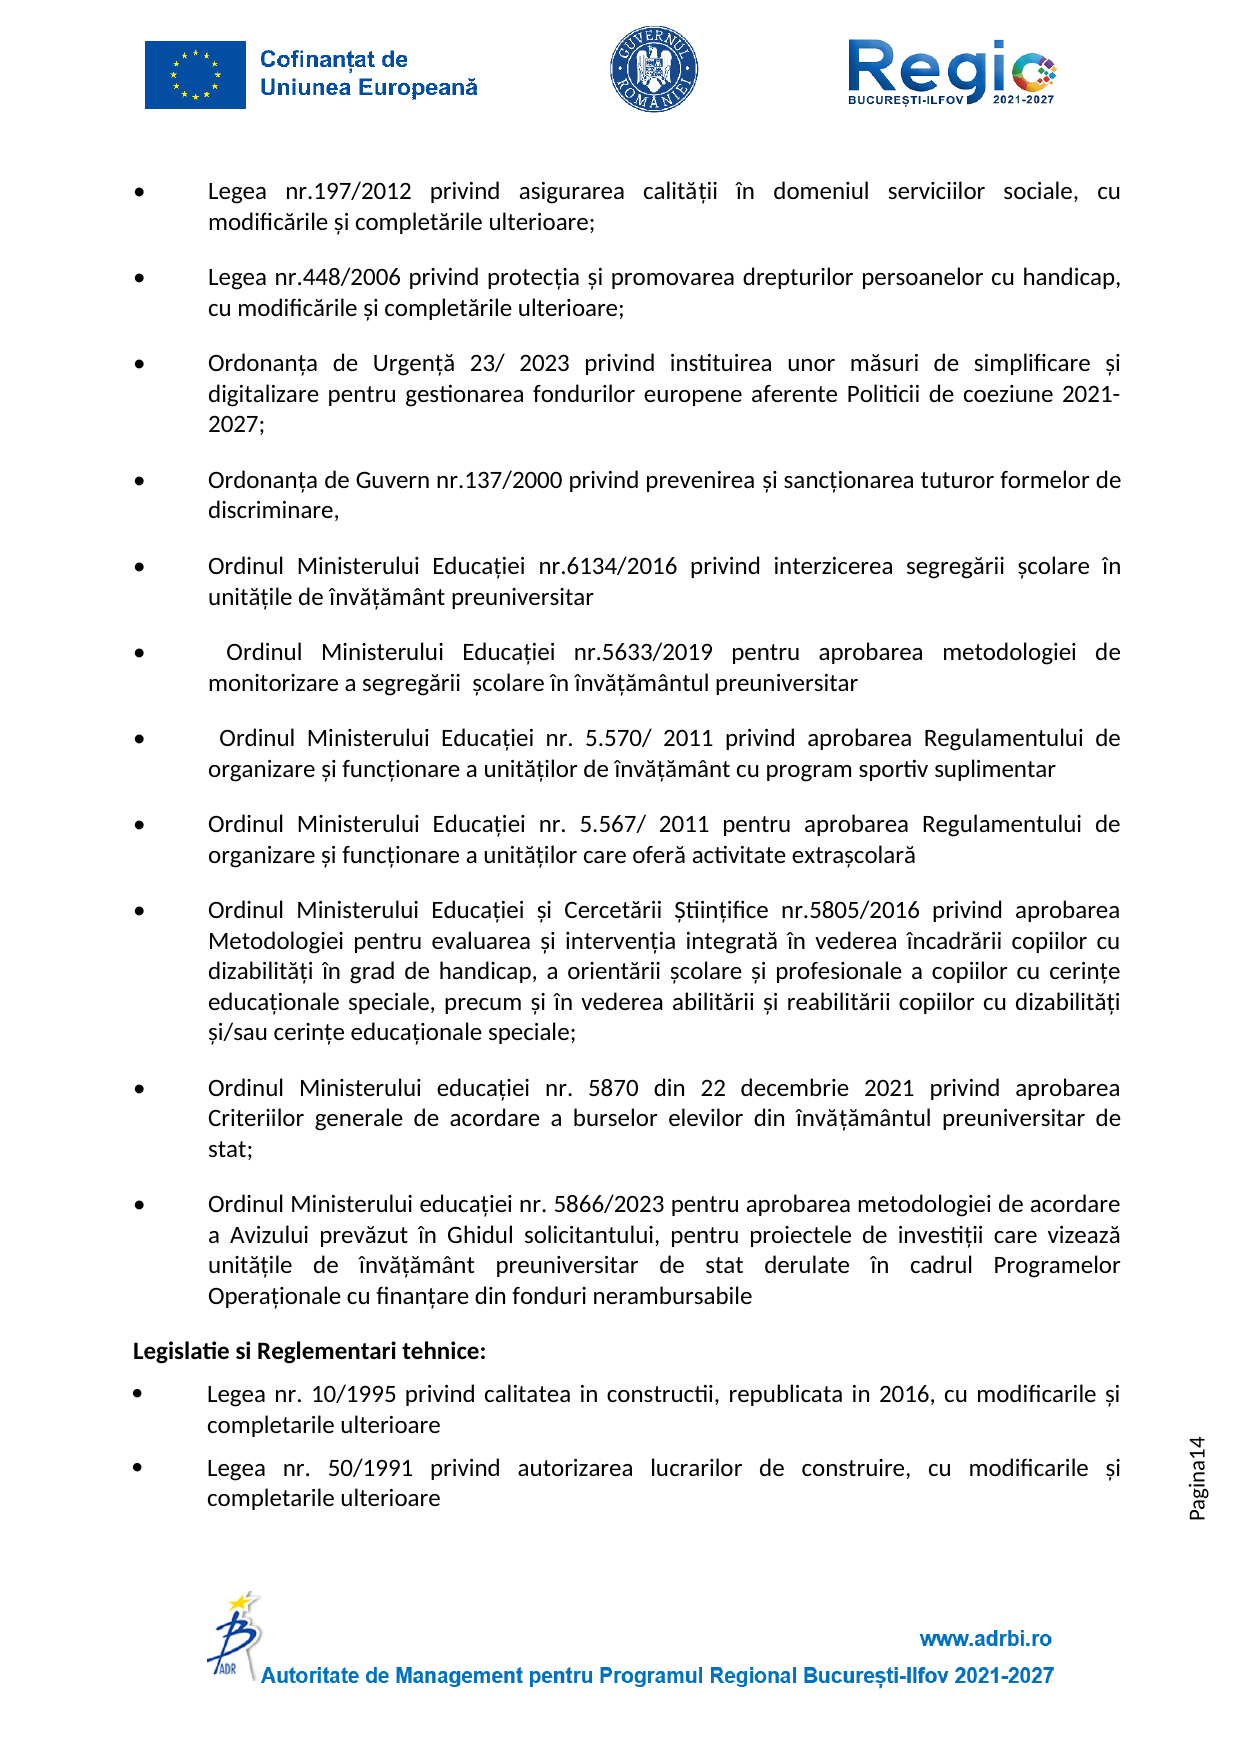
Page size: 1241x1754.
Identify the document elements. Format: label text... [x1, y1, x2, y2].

list Legea nr.448/2006 privind protecţia şi promovarea drepturilor persoanelor cu handicap, cu modificările și completările ulterioare; [133, 261, 1122, 322]
picture [141, 24, 1086, 113]
list Ordinul Ministerului Educației nr.5633/2019 pentru aprobarea metodologiei de monitorizare a segregării școlare în învățământul preuniversitar [133, 636, 1122, 697]
list Ordinul Ministerului Educației nr. 5.567/ 2011 pentru aprobarea Regulamentului de organizare și funcționare a unităților care oferă activitate extrașcolară [133, 808, 1122, 869]
picture [167, 1588, 1094, 1700]
list Ordinul Ministerului educației nr. 5870 din 22 decembrie 2021 privind aprobarea Criteriilor generale de acordare a burselor elevilor din învăţământul preuniversitar de stat; [133, 1072, 1122, 1163]
list Ordinul Ministerului Educației și Cercetării Științifice nr.5805/2016 privind aprobarea Metodologiei pentru evaluarea și intervenția integrată în vederea încadrării copiilor cu dizabilități în grad de handicap, a orientării școlare și profesionale a copiilor cu cerințe educaționale speciale, precum și în vederea abilitării și reabilitării copiilor cu dizabilități și/sau cerințe educaționale speciale; [133, 894, 1122, 1047]
list Ordinul Ministerului educației nr. 5866/2023 pentru aprobarea metodologiei de acordare a Avizului prevăzut în Ghidul solicitantului, pentru proiectele de investiții care vizează unitățile de învățământ preuniversitar de stat derulate în cadrul Programelor Operaționale cu finanțare din fonduri nerambursabile [133, 1188, 1122, 1311]
list Legea nr. 10/1995 privind calitatea in constructii, republicata in 2016, cu modificarile și completarile ulterioare [133, 1378, 1122, 1439]
list Ordinul Ministerului Educației nr.6134/2016 privind interzicerea segregării școlare în unitățile de învățământ preuniversitar [133, 550, 1122, 611]
list Legea nr. 50/1991 privind autorizarea lucrarilor de construire, cu modificarile și completarile ulterioare [133, 1452, 1122, 1513]
list Ordonanța de Urgență 23/ 2023 privind instituirea unor măsuri de simplificare și digitalizare pentru gestionarea fondurilor europene aferente Politicii de coeziune 2021-2027; [133, 347, 1122, 439]
text Legislatie si Reglementari tehnice: [133, 1336, 1122, 1366]
list Legea nr.197/2012 privind asigurarea calităţii în domeniul serviciilor sociale, cu modificările și completările ulterioare; [133, 175, 1122, 236]
list Ordinul Ministerului Educației nr. 5.570/ 2011 privind aprobarea Regulamentului de organizare şi funcţionare a unităţilor de învăţământ cu program sportiv suplimentar [133, 722, 1122, 783]
list Ordonanța de Guvern nr.137/2000 privind prevenirea şi sancţionarea tuturor formelor de discriminare, [133, 464, 1122, 525]
